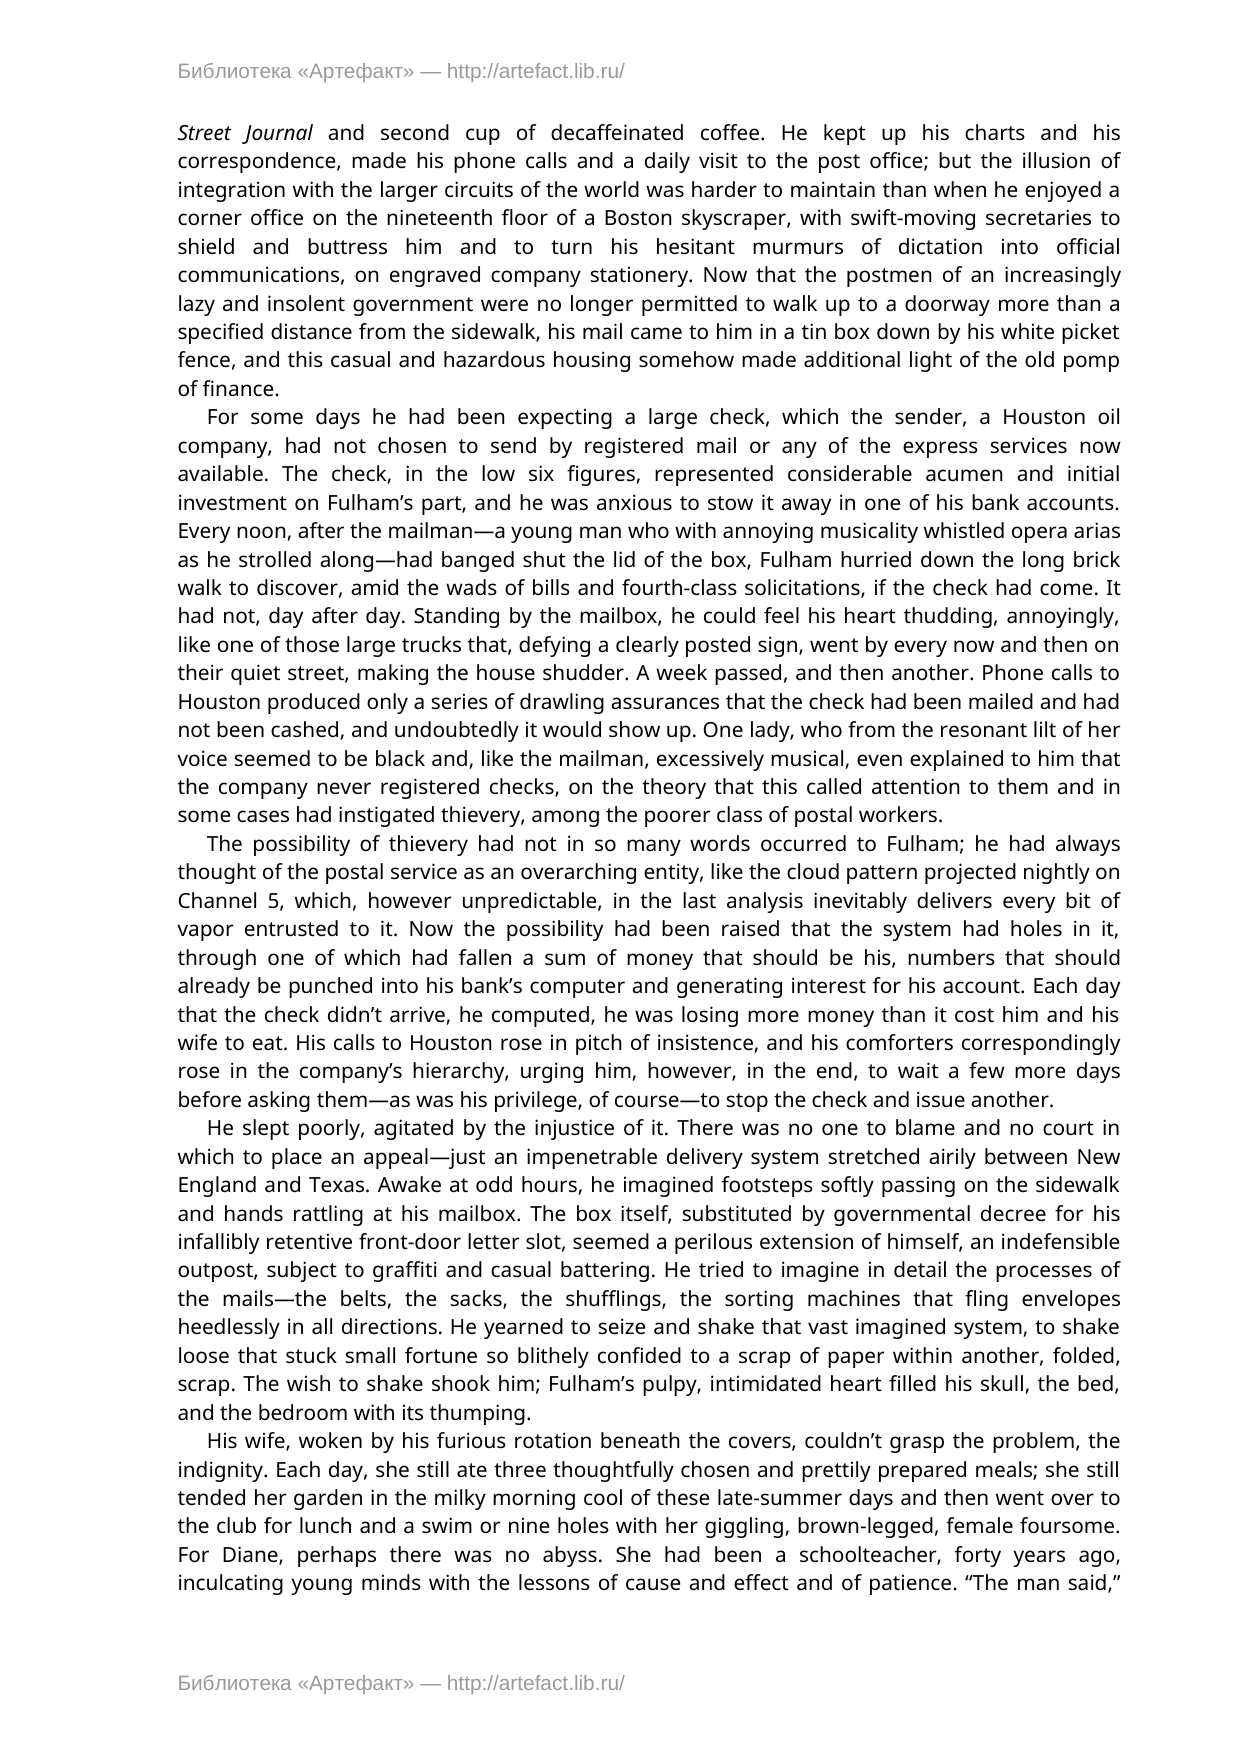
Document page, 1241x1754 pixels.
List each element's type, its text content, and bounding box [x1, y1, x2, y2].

text For some days he had been expecting a large check, which the sender, a Houston oil company, had not chosen to send by registered mail or any of the express services now available. The check, in the low six figures, represented considerable acumen and initial investment on Fulham’s part, and he was anxious to stow it away in one of his bank accounts. Every noon, after the mailman—a young man who with annoying musicality whistled opera arias as he strolled along—had banged shut the lid of the box, Fulham hurried down the long brick walk to discover, amid the wads of bills and fourth-class solicitations, if the check had come. It had not, day after day. Standing by the mailbox, he could feel his heart thudding, annoyingly, like one of those large trucks that, defying a clearly posted sign, went by every now and then on their quiet street, making the house shudder. A week passed, and then another. Phone calls to Houston produced only a series of drawling assurances that the check had been mailed and had not been cashed, and undoubtedly it would show up. One lady, who from the resonant lilt of her voice seemed to be black and, like the mailman, excessively musical, even explained to him that the company never registered checks, on the theory that this called attention to them and in some cases had instigated thievery, among the poorer class of postal workers. [177, 402, 1122, 829]
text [177, 1426, 1122, 1597]
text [177, 118, 1122, 402]
text The possibility of thievery had not in so many words occurred to Fulham; he had always thought of the postal service as an overarching entity, like the cloud pattern projected nightly on Channel 5, which, however unpredictable, in the last analysis inevitably delivers every bit of vapor entrusted to it. Now the possibility had been raised that the system had holes in it, through one of which had fallen a sum of money that should be his, numbers that should already be punched into his bank’s computer and generating interest for his account. Each day that the check didn’t arrive, he computed, he was losing more money than it cost him and his wife to eat. His calls to Houston rose in pitch of insistence, and his comforters correspondingly rose in the company’s hierarchy, urging him, however, in the end, to wait a few more days before asking them—as was his privilege, of course—to stop the check and issue another. [177, 829, 1122, 1113]
text He slept poorly, agitated by the injustice of it. There was no one to blame and no court in which to place an appeal—just an impenetrable delivery system stretched airily between New England and Texas. Awake at odd hours, he imagined footsteps softly passing on the sidewalk and hands rattling at his mailbox. The box itself, substituted by governmental decree for his infallibly retentive front-door letter slot, seemed a perilous extension of himself, an indefensible outpost, subject to graffiti and casual battering. He tried to imagine in detail the processes of the mails—the belts, the sacks, the shufflings, the sorting machines that fling envelopes heedlessly in all directions. He yearned to seize and shake that vast imagined system, to shake loose that stuck small fortune so blithely confided to a scrap of paper within another, folded, scrap. The wish to shake shook him; Fulham’s pulpy, intimidated heart filled his skull, the bed, and the bedroom with its thumping. [177, 1113, 1122, 1426]
